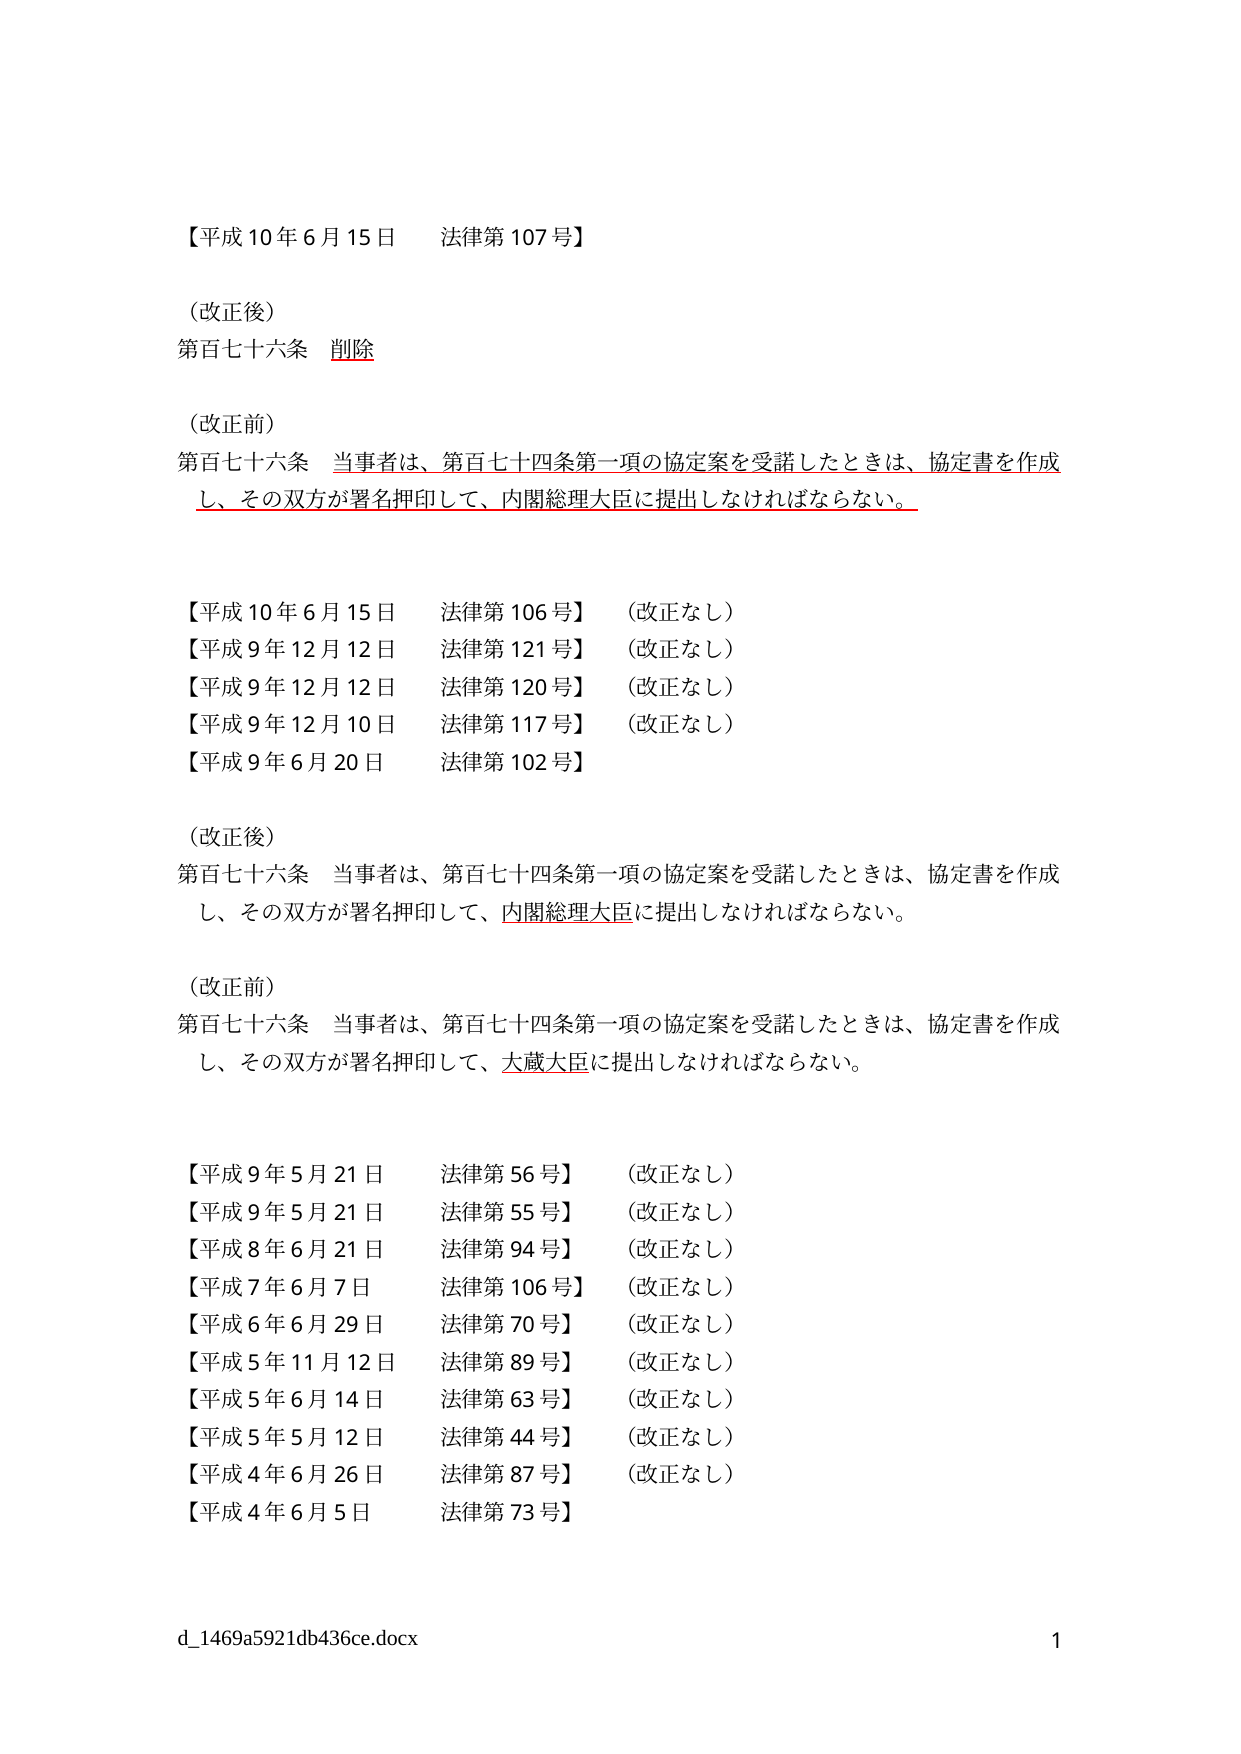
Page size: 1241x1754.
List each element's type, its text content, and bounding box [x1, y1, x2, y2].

text 【平成5年11月12日 法律第89号】 （改正なし） [177, 1342, 1063, 1379]
text （改正後） [177, 292, 1063, 329]
text （改正前） [177, 967, 1063, 1004]
text 【平成9年12月12日 法律第120号】 （改正なし） [177, 667, 1063, 704]
text （改正後） [177, 817, 1063, 854]
text 第百七十六条 削除 [177, 329, 1063, 367]
text 【平成6年6月29日 法律第70号】 （改正なし） [177, 1304, 1063, 1342]
text 【平成9年5月21日 法律第55号】 （改正なし） [177, 1192, 1063, 1229]
text 【平成5年5月12日 法律第44号】 （改正なし） [177, 1417, 1063, 1454]
text 第百七十六条 当事者は、第百七十四条第一項の協定案を受諾したときは、協定書を作成し、その双方が署名押印して、大蔵大臣に提出しなければならない。 [177, 1004, 1063, 1079]
text （改正前） [177, 404, 1063, 442]
text 【平成9年12月12日 法律第121号】 （改正なし） [177, 629, 1063, 667]
text 【平成8年6月21日 法律第94号】 （改正なし） [177, 1229, 1063, 1267]
text 第百七十六条 当事者は、第百七十四条第一項の協定案を受諾したときは、協定書を作成し、その双方が署名押印して、内閣総理大臣に提出しなければならない。 [177, 854, 1063, 929]
text 【平成9年6月20日 法律第102号】 [177, 742, 1063, 779]
text 【平成7年6月7日 法律第106号】 （改正なし） [177, 1267, 1063, 1304]
text 第百七十六条 当事者は、第百七十四条第一項の協定案を受諾したときは、協定書を作成し、その双方が署名押印して、内閣総理大臣に提出しなければならない。 [177, 442, 1063, 517]
text 【平成5年6月14日 法律第63号】 （改正なし） [177, 1379, 1063, 1417]
text 【平成10年6月15日 法律第106号】 （改正なし） [177, 592, 1063, 629]
text 【平成4年6月26日 法律第87号】 （改正なし） [177, 1454, 1063, 1492]
text 【平成9年12月10日 法律第117号】 （改正なし） [177, 704, 1063, 742]
text 【平成9年5月21日 法律第56号】 （改正なし） [177, 1154, 1063, 1192]
text 【平成10年6月15日 法律第107号】 [177, 217, 1063, 254]
text 【平成4年6月5日 法律第73号】 [177, 1492, 1063, 1529]
